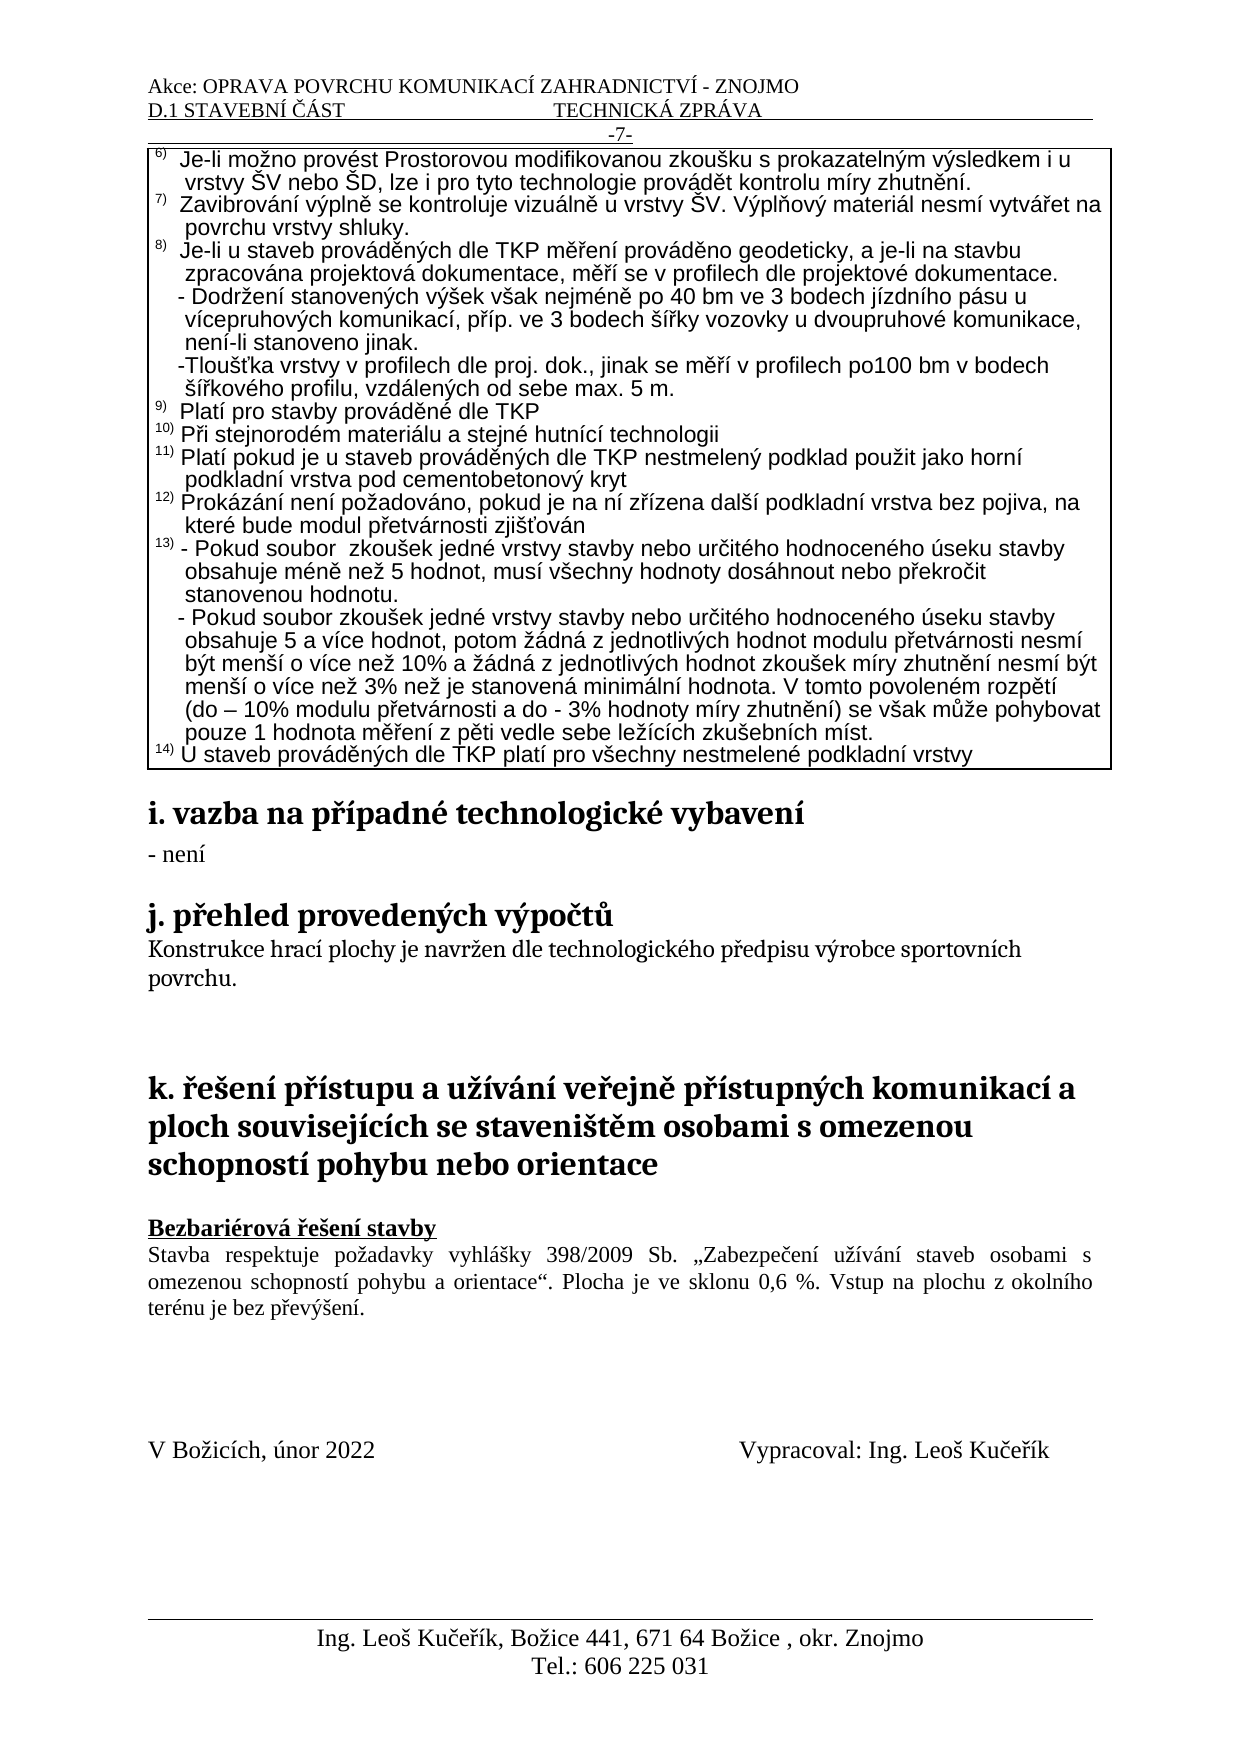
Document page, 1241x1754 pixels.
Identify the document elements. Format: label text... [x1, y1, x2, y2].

text V Božicích, únor 2022 Vypracoval: Ing. Leoš Kučeřík [148, 1436, 1093, 1464]
subtitle i. vazba na případné technologické vybavení [148, 794, 1093, 833]
text k. řešení přístupu a užívání veřejně přístupných komunikací a ploch souvisejících se staveništěm osobami s omezenou schopností pohybu nebo orientace [148, 1069, 1093, 1184]
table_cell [149, 149, 1110, 767]
text Konstrukce hrací plochy je navržen dle technologického předpisu výrobce sportovních povrchu. [148, 935, 1093, 992]
text Bezbariérová řešení stavby [148, 1213, 1093, 1242]
text Stavba respektuje požadavky vyhlášky 398/2009 Sb. „Zabezpečení užívání staveb osobami s omezenou schopností pohybu a orientace“. Plocha je ve sklonu 0,6 %. Vstup na plochu z okolního terénu je bez převýšení. [148, 1242, 1093, 1321]
text - není [148, 839, 1093, 868]
text j. přehled provedených výpočtů [148, 897, 1093, 935]
